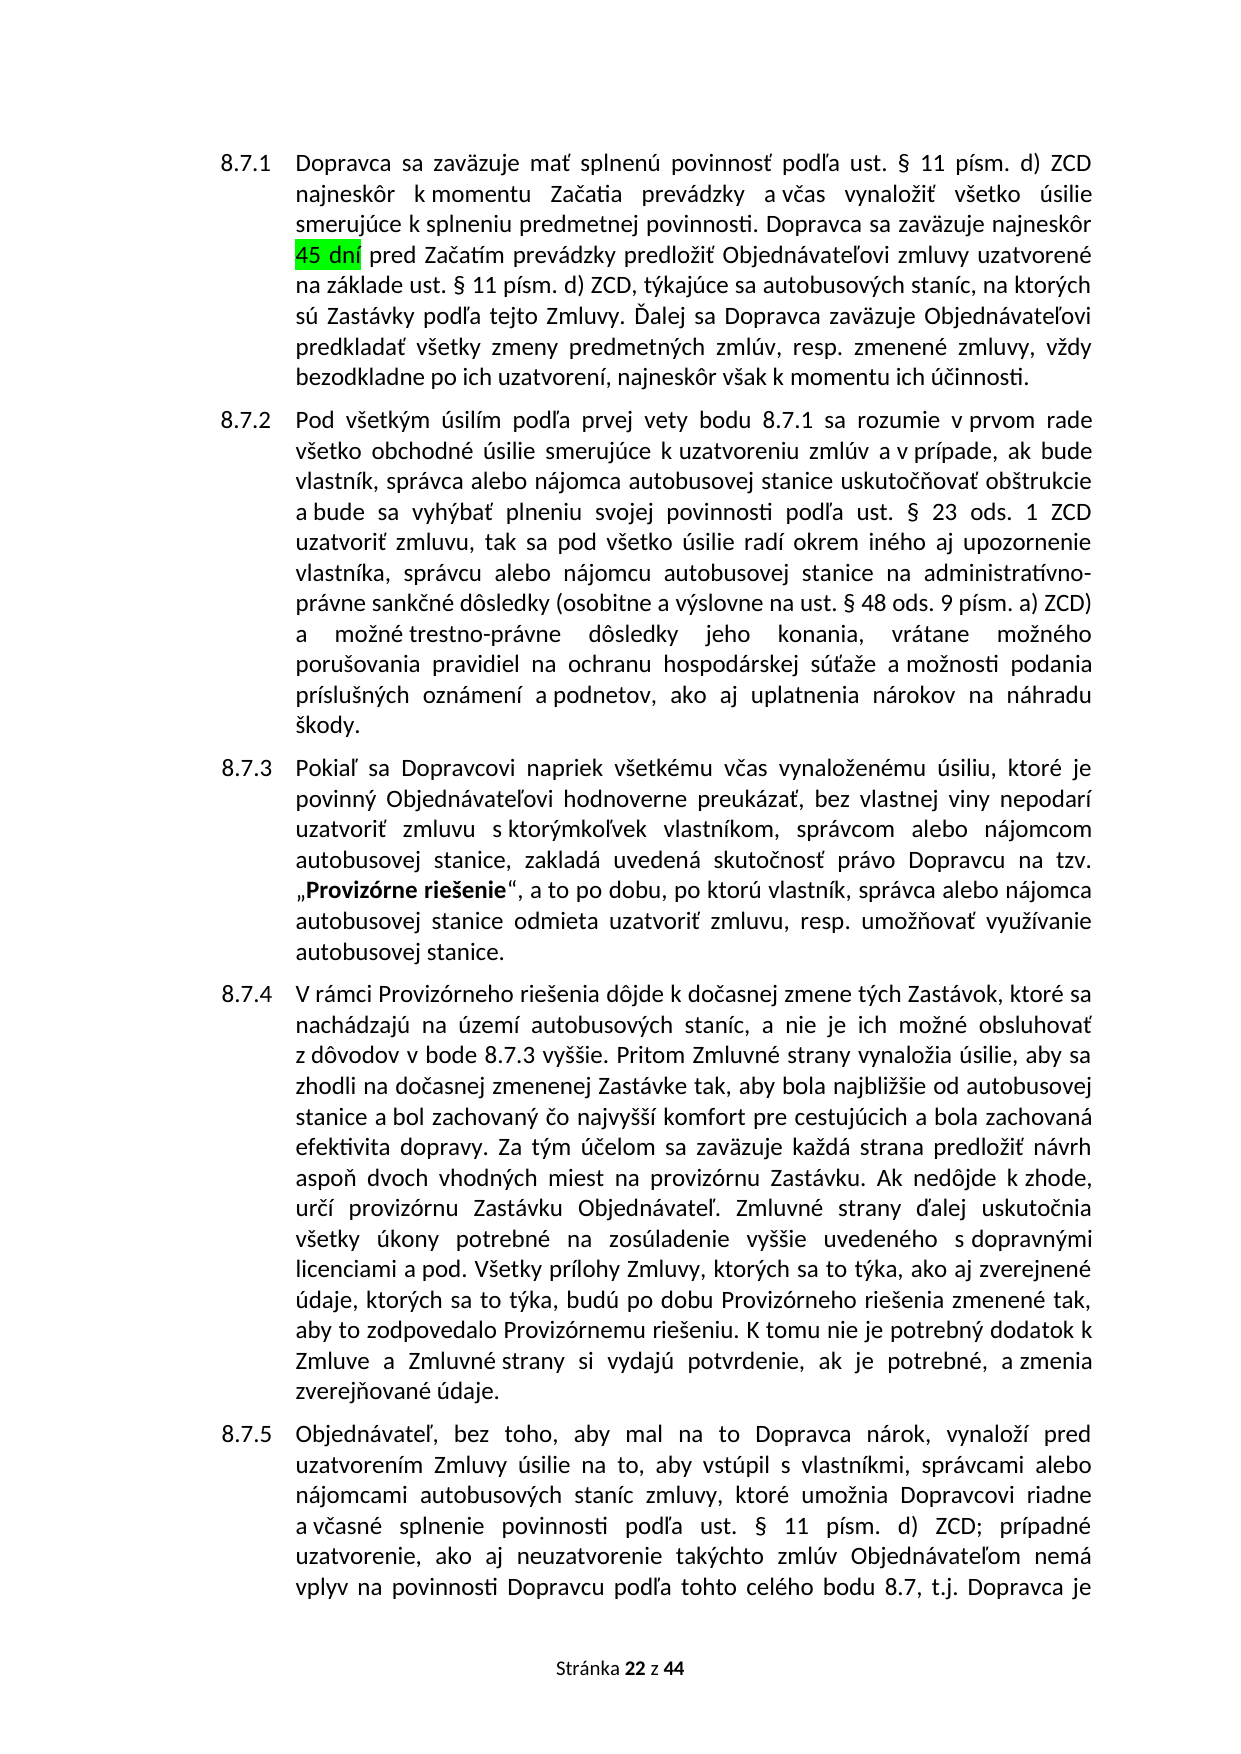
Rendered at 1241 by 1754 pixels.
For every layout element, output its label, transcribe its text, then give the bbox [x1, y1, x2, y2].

list Dopravca sa zaväzuje mať splnenú povinnosť podľa ust. § 11 písm. d) ZCD najneskôr k momentu Začatia prevádzky a včas vynaložiť všetko úsilie smerujúce k splneniu predmetnej povinnosti. Dopravca sa zaväzuje najneskôr 45 dní pred Začatím prevádzky predložiť Objednávateľovi zmluvy uzatvorené na základe ust. § 11 písm. d) ZCD, týkajúce sa autobusových staníc, na ktorých sú Zastávky podľa tejto Zmluvy. Ďalej sa Dopravca zaväzuje Objednávateľovi predkladať všetky zmeny predmetných zmlúv, resp. zmenené zmluvy, vždy bezodkladne po ich uzatvorení, najneskôr však k momentu ich účinnosti. [220, 148, 1093, 392]
list Pokiaľ sa Dopravcovi napriek všetkému včas vynaloženému úsiliu, ktoré je povinný Objednávateľovi hodnoverne preukázať, bez vlastnej viny nepodarí uzatvoriť zmluvu s ktorýmkoľvek vlastníkom, správcom alebo nájomcom autobusovej stanice, zakladá uvedená skutočnosť právo Dopravcu na tzv. „Provizórne riešenie“, a to po dobu, po ktorú vlastník, správca alebo nájomca autobusovej stanice odmieta uzatvoriť zmluvu, resp. umožňovať využívanie autobusovej stanice. [221, 752, 1093, 966]
list Pod všetkým úsilím podľa prvej vety bodu 8.7.1 sa rozumie v prvom rade všetko obchodné úsilie smerujúce k uzatvoreniu zmlúv a v prípade, ak bude vlastník, správca alebo nájomca autobusovej stanice uskutočňovať obštrukcie a bude sa vyhýbať plneniu svojej povinnosti podľa ust. § 23 ods. 1 ZCD uzatvoriť zmluvu, tak sa pod všetko úsilie radí okrem iného aj upozornenie vlastníka, správcu alebo nájomcu autobusovej stanice na administratívno-právne sankčné dôsledky (osobitne a výslovne na ust. § 48 ods. 9 písm. a) ZCD) a možné trestno-právne dôsledky jeho konania, vrátane možného porušovania pravidiel na ochranu hospodárskej súťaže a možnosti podania príslušných oznámení a podnetov, ako aj uplatnenia nárokov na náhradu škody. [220, 404, 1093, 740]
list V rámci Provizórneho riešenia dôjde k dočasnej zmene tých Zastávok, ktoré sa nachádzajú na území autobusových staníc, a nie je ich možné obsluhovať z dôvodov v bode 8.7.3 vyššie. Pritom Zmluvné strany vynaložia úsilie, aby sa zhodli na dočasnej zmenenej Zastávke tak, aby bola najbližšie od autobusovej stanice a bol zachovaný čo najvyšší komfort pre cestujúcich a bola zachovaná efektivita dopravy. Za tým účelom sa zaväzuje každá strana predložiť návrh aspoň dvoch vhodných miest na provizórnu Zastávku. Ak nedôjde k zhode, určí provizórnu Zastávku Objednávateľ. Zmluvné strany ďalej uskutočnia všetky úkony potrebné na zosúladenie vyššie uvedeného s dopravnými licenciami a pod. Všetky prílohy Zmluvy, ktorých sa to týka, ako aj zverejnené údaje, ktorých sa to týka, budú po dobu Provizórneho riešenia zmenené tak, aby to zodpovedalo Provizórnemu riešeniu. K tomu nie je potrebný dodatok k Zmluve a Zmluvné strany si vydajú potvrdenie, ak je potrebné, a zmenia zverejňované údaje. [221, 979, 1093, 1406]
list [221, 1418, 1093, 1602]
